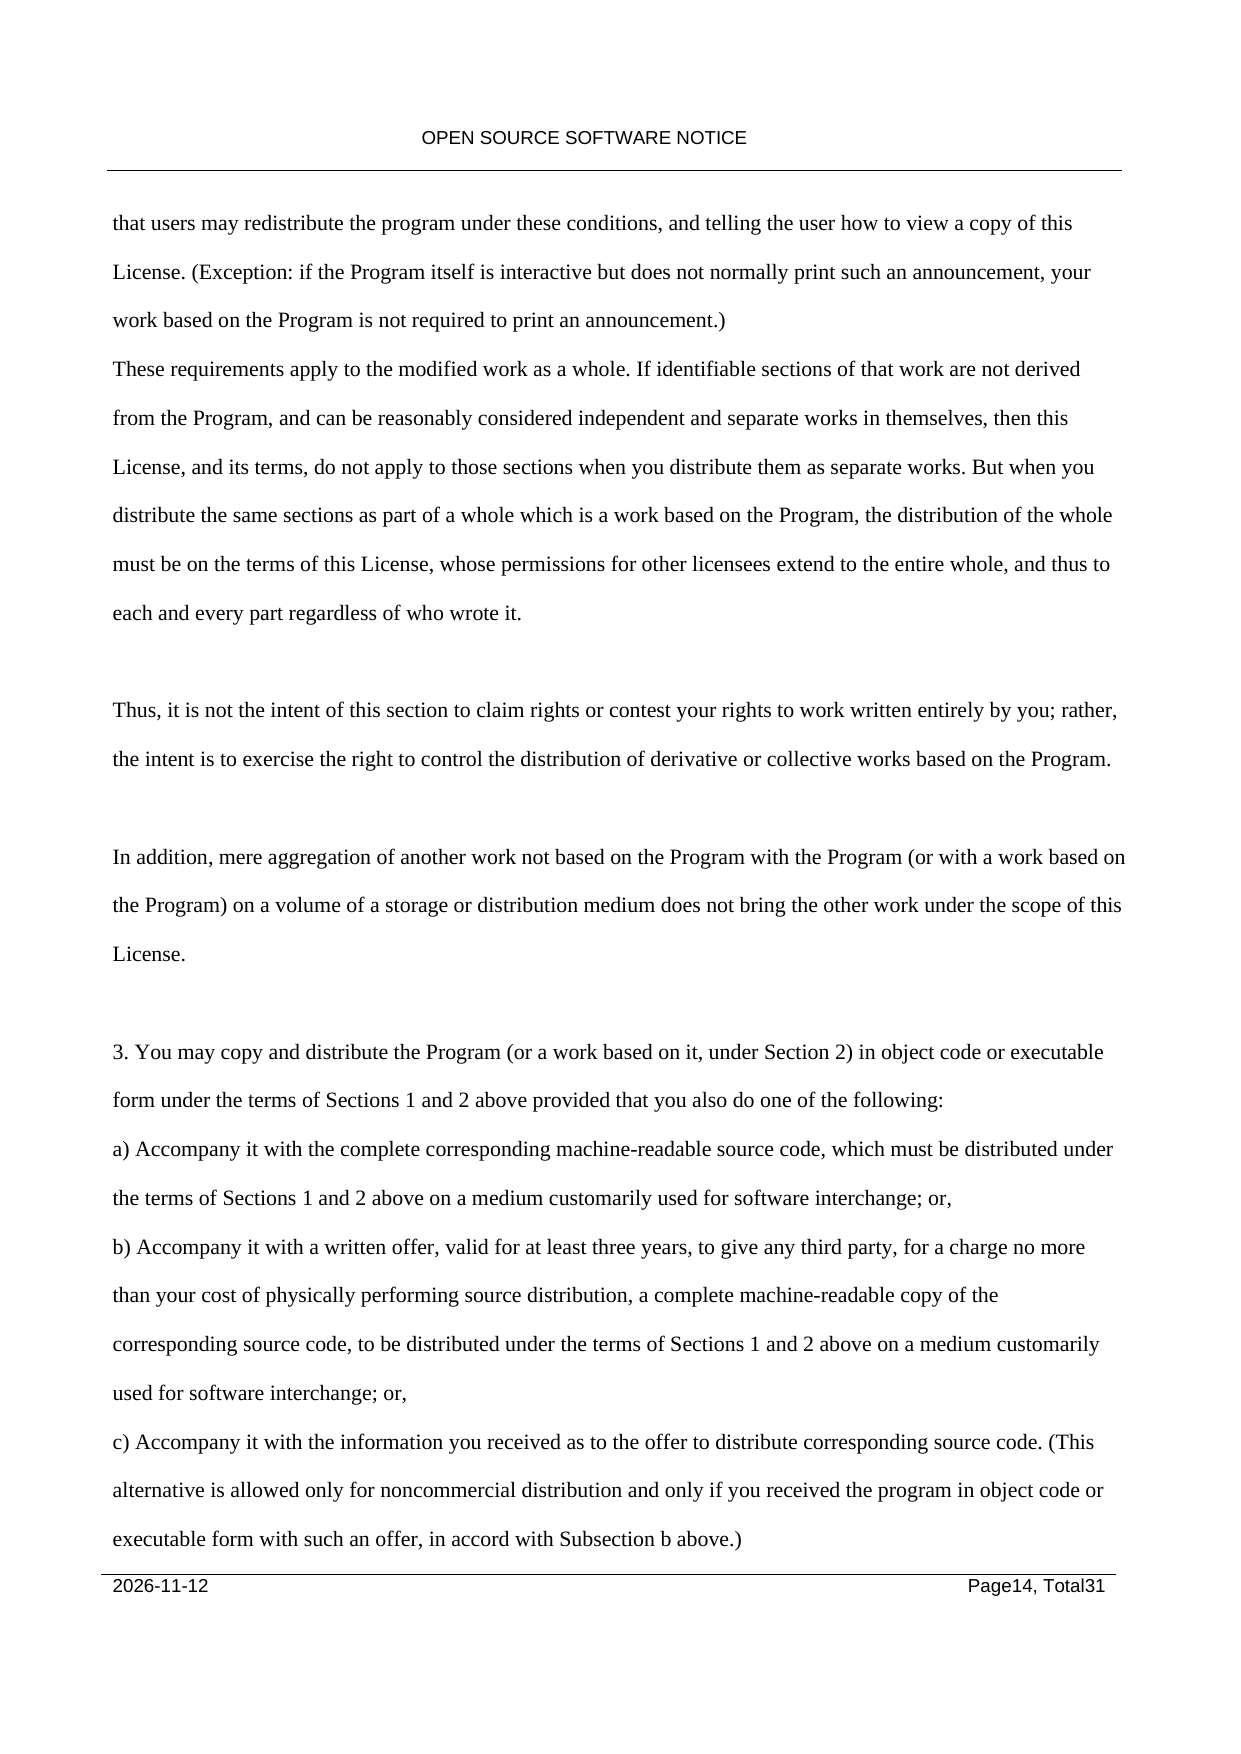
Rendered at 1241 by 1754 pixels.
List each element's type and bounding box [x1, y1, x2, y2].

text [112, 206, 1128, 1555]
